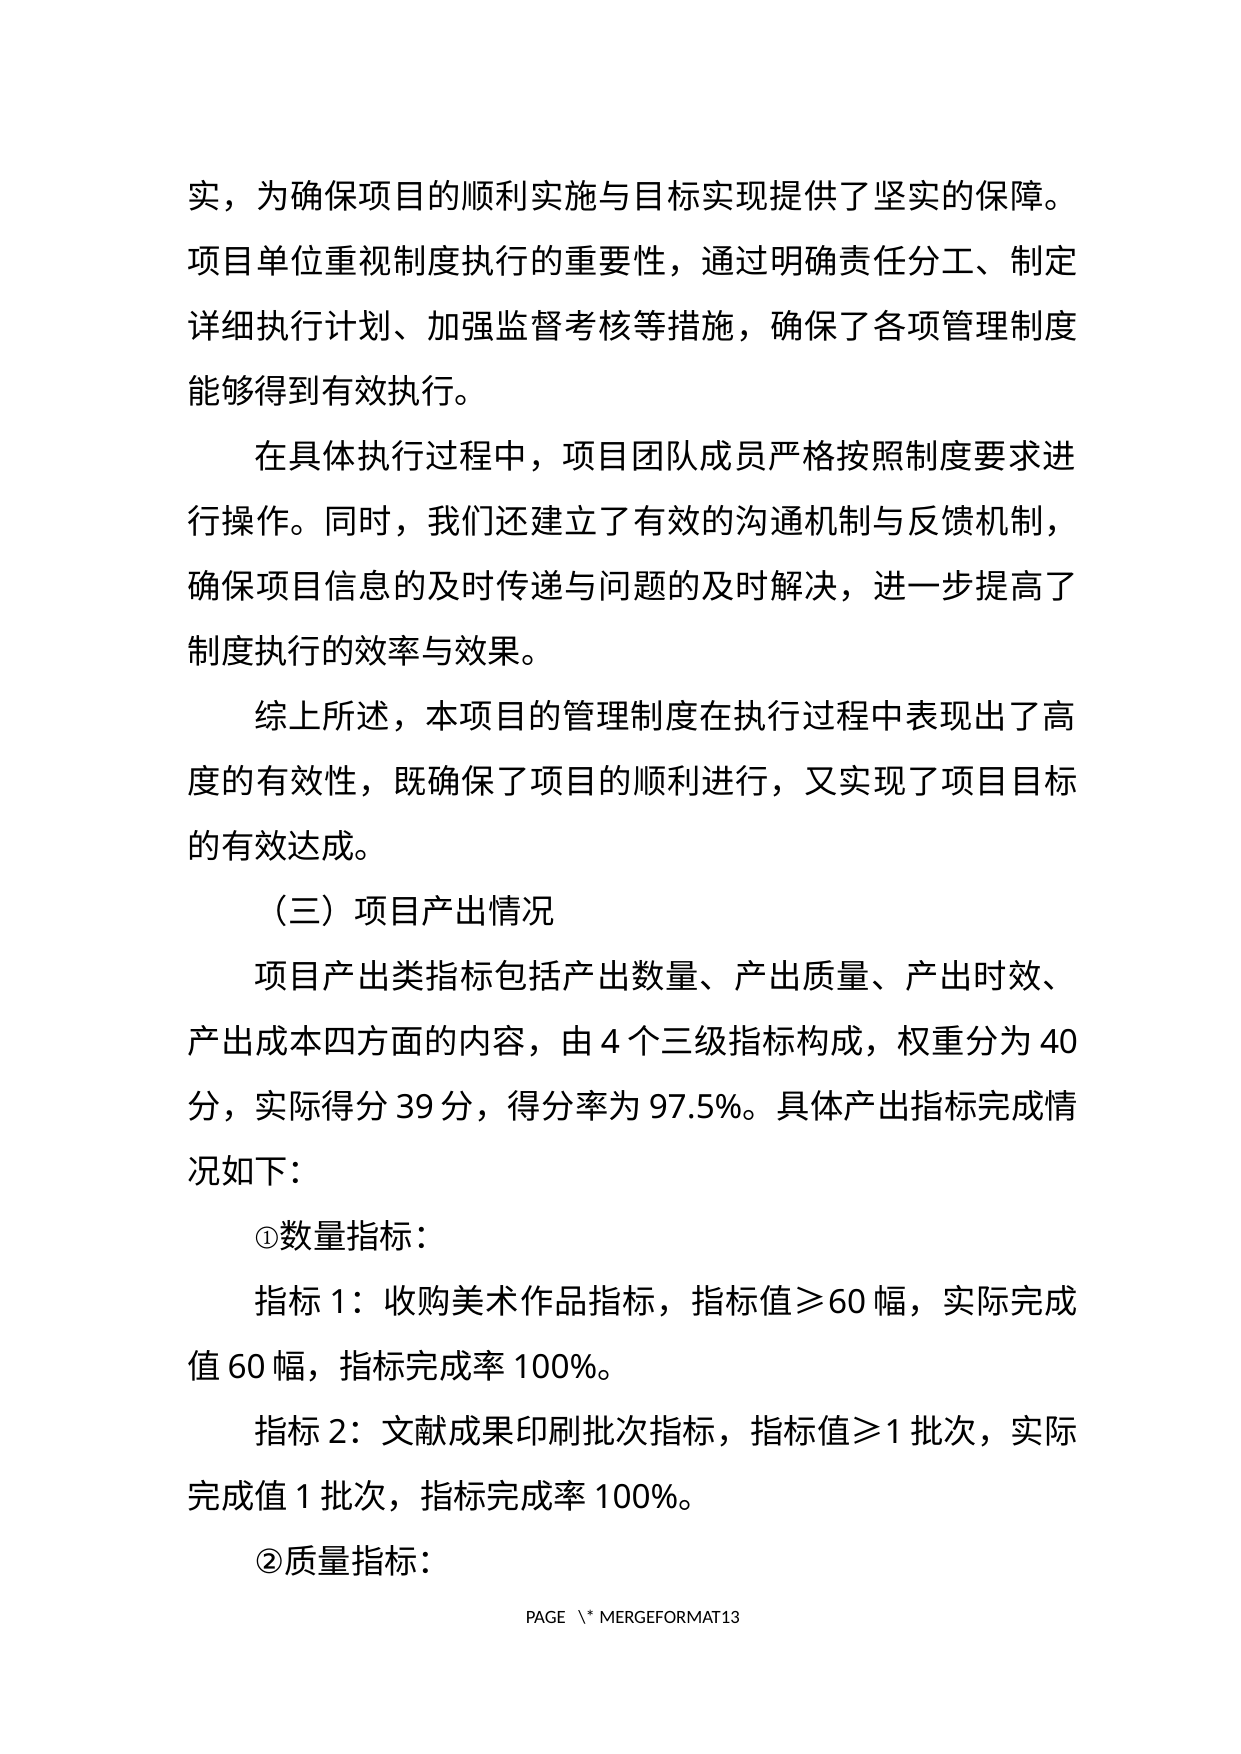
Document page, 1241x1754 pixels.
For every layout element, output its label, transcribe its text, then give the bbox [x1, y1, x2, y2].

title ②质量指标： [187, 1527, 1078, 1592]
title 指标2：文献成果印刷批次指标，指标值≥1批次，实际完成值1批次，指标完成率100%。 [187, 1397, 1078, 1527]
title 项目产出类指标包括产出数量、产出质量、产出时效、产出成本四方面的内容，由4个三级指标构成，权重分为40分，实际得分39分，得分率为97.5%。具体产出指标完成情况如下： [187, 942, 1078, 1202]
list 项目产出情况 [187, 877, 1078, 942]
title 在具体执行过程中，项目团队成员严格按照制度要求进行操作。同时，我们还建立了有效的沟通机制与反馈机制，确保项目信息的及时传递与问题的及时解决，进一步提高了制度执行的效率与效果。 [187, 422, 1078, 682]
title 指标1：收购美术作品指标，指标值≥60幅，实际完成值60幅，指标完成率100%。 [187, 1267, 1078, 1397]
title 综上所述，本项目的管理制度在执行过程中表现出了高度的有效性，既确保了项目的顺利进行，又实现了项目目标的有效达成。 [187, 682, 1078, 877]
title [187, 162, 1078, 422]
text ①数量指标： [187, 1202, 1078, 1267]
